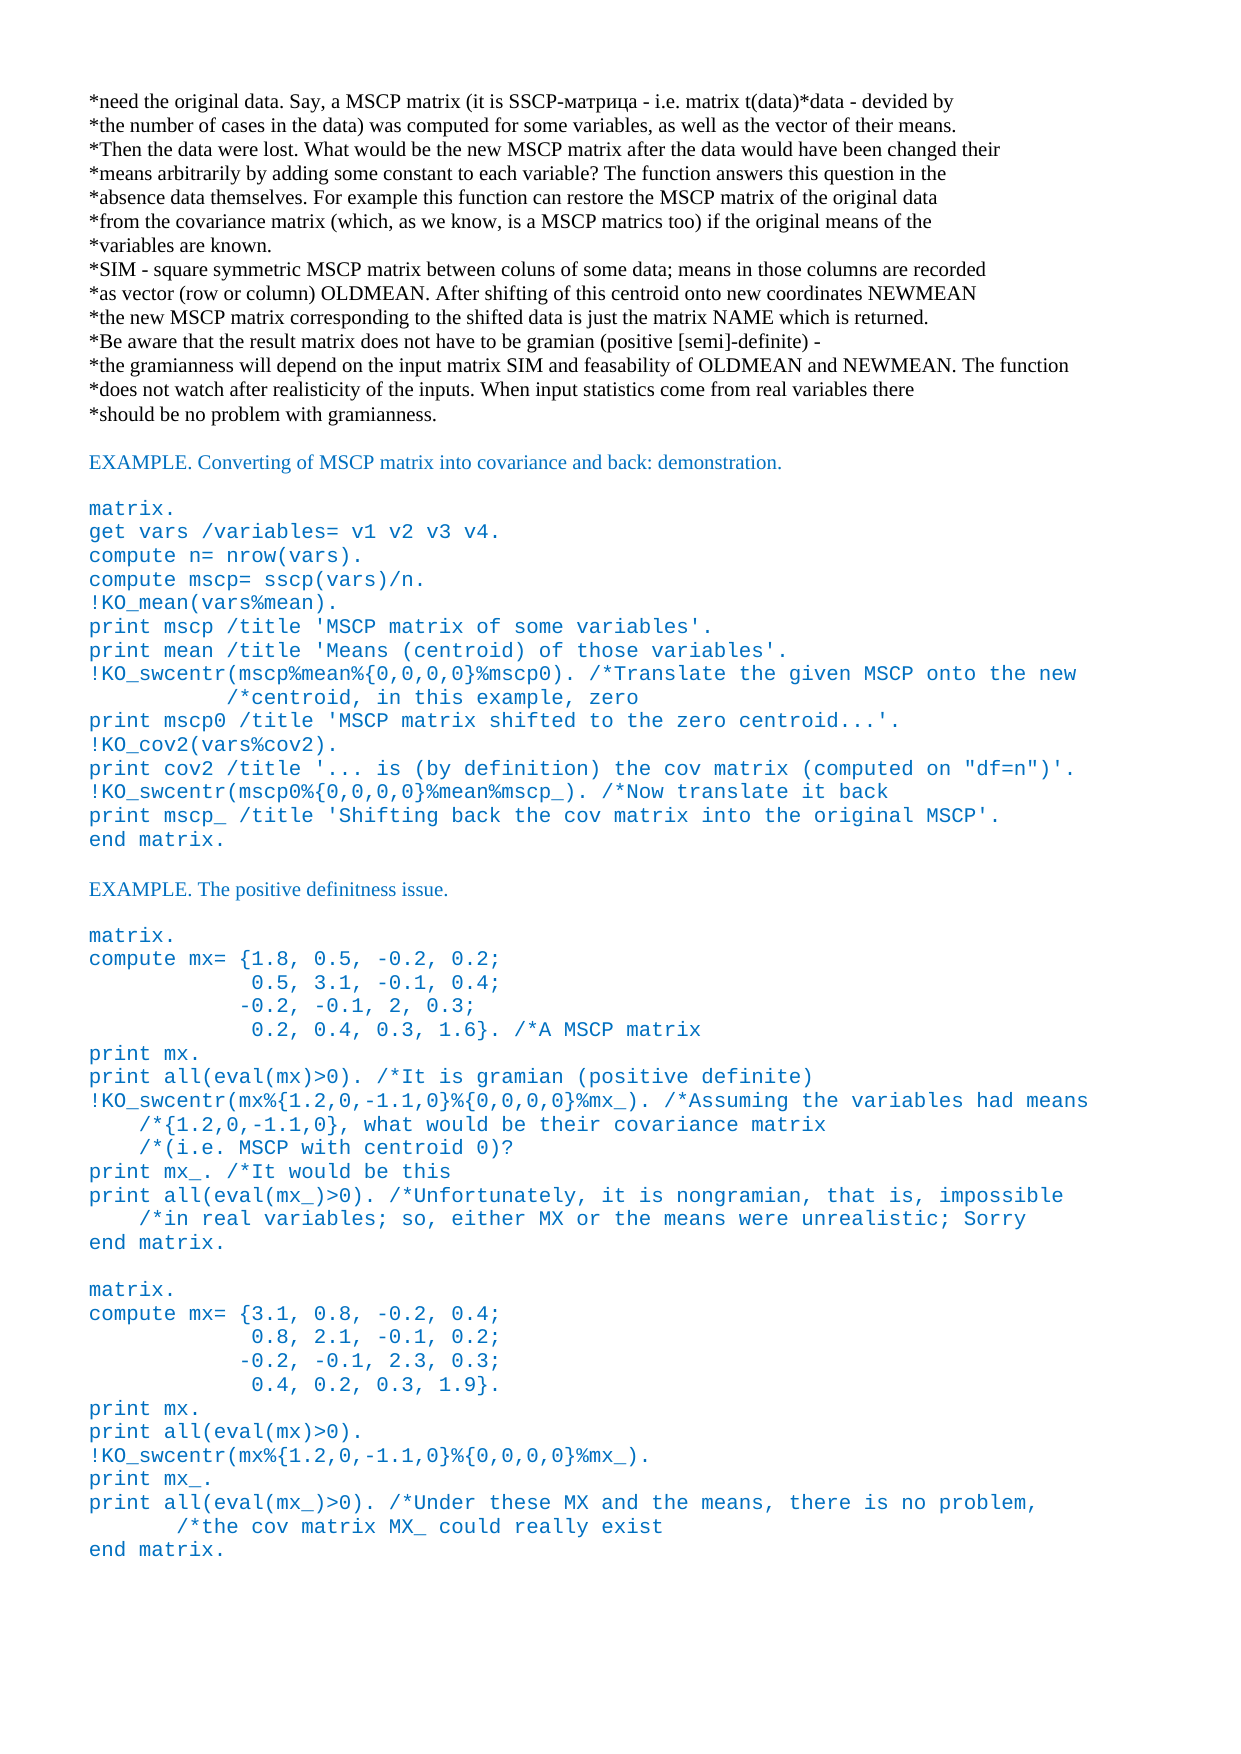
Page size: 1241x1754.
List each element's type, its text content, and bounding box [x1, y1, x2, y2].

text *does not watch after realisticity of the inputs. When input statistics come from real variables there [89, 377, 1152, 401]
text *Then the data were lost. What would be the new MSCP matrix after the data would have been changed their [89, 137, 1152, 161]
text 0.8, 2.1, -0.1, 0.2; [89, 1327, 1152, 1350]
text compute mx= {3.1, 0.8, -0.2, 0.4; [89, 1303, 1152, 1327]
text end matrix. [89, 829, 1152, 852]
text compute mscp= sscp(vars)/n. [89, 569, 1152, 592]
text *the new MSCP matrix corresponding to the shifted data is just the matrix NAME which is returned. [89, 305, 1152, 329]
text print all(eval(mx_)>0). /*Under these MX and the means, there is no problem, [89, 1492, 1152, 1516]
text *need the original data. Say, a MSCP matrix (it is SSCP-матрица - i.e. matrix t(data)*data - devided by [89, 89, 1152, 113]
text !KO_swcentr(mx%{1.2,0,-1.1,0}%{0,0,0,0}%mx_). /*Assuming the variables had means [89, 1090, 1152, 1114]
text !KO_cov2(vars%cov2). [89, 734, 1152, 758]
text print mx. [89, 1397, 1152, 1421]
text print mscp0 /title 'MSCP matrix shifted to the zero centroid...'. [89, 711, 1152, 734]
text print mscp_ /title 'Shifting back the cov matrix into the original MSCP'. [89, 805, 1152, 829]
text 0.4, 0.2, 0.3, 1.9}. [89, 1374, 1152, 1397]
text -0.2, -0.1, 2, 0.3; [89, 996, 1152, 1019]
text *means arbitrarily by adding some constant to each variable? The function answers this question in the [89, 161, 1152, 185]
text print mx_. /*It would be this [89, 1161, 1152, 1185]
text matrix. [89, 1279, 1152, 1303]
text EXAMPLE. Converting of MSCP matrix into covariance and back: demonstration. [89, 449, 1152, 474]
text print all(eval(mx_)>0). /*Unfortunately, it is nongramian, that is, impossible [89, 1185, 1152, 1208]
text print cov2 /title '... is (by definition) the cov matrix (computed on "df=n")'. [89, 758, 1152, 781]
text *Be aware that the result matrix does not have to be gramian (positive [semi]-definite) - [89, 329, 1152, 353]
text /*{1.2,0,-1.1,0}, what would be their covariance matrix [89, 1114, 1152, 1137]
text *as vector (row or column) OLDMEAN. After shifting of this centroid onto new coordinates NEWMEAN [89, 281, 1152, 305]
text !KO_swcentr(mscp0%{0,0,0,0}%mean%mscp_). /*Now translate it back [89, 781, 1152, 805]
text /*the cov matrix MX_ could really exist [89, 1516, 1152, 1539]
text print all(eval(mx)>0). /*It is gramian (positive definite) [89, 1066, 1152, 1090]
text end matrix. [89, 1539, 1152, 1563]
text print mx_. [89, 1468, 1152, 1492]
text 0.2, 0.4, 0.3, 1.6}. /*A MSCP matrix [89, 1019, 1152, 1043]
text compute mx= {1.8, 0.5, -0.2, 0.2; [89, 948, 1152, 972]
text end matrix. [89, 1232, 1152, 1256]
text print mean /title 'Means (centroid) of those variables'. [89, 639, 1152, 663]
text *the number of cases in the data) was computed for some variables, as well as the vector of their means. [89, 113, 1152, 137]
text matrix. [89, 498, 1152, 521]
text -0.2, -0.1, 2.3, 0.3; [89, 1350, 1152, 1374]
text !KO_swcentr(mscp%mean%{0,0,0,0}%mscp0). /*Translate the given MSCP onto the new [89, 663, 1152, 687]
text 0.5, 3.1, -0.1, 0.4; [89, 972, 1152, 996]
text *should be no problem with gramianness. [89, 401, 1152, 426]
text *variables are known. [89, 233, 1152, 257]
text *SIM - square symmetric MSCP matrix between coluns of some data; means in those columns are recorded [89, 257, 1152, 281]
text *absence data themselves. For example this function can restore the MSCP matrix of the original data [89, 185, 1152, 209]
text print mscp /title 'MSCP matrix of some variables'. [89, 616, 1152, 639]
text compute n= nrow(vars). [89, 545, 1152, 569]
text !KO_swcentr(mx%{1.2,0,-1.1,0}%{0,0,0,0}%mx_). [89, 1445, 1152, 1468]
text print mx. [89, 1043, 1152, 1066]
text print all(eval(mx)>0). [89, 1421, 1152, 1445]
text *from the covariance matrix (which, as we know, is a MSCP matrics too) if the original means of the [89, 209, 1152, 233]
text matrix. [89, 924, 1152, 948]
text *the gramianness will depend on the input matrix SIM and feasability of OLDMEAN and NEWMEAN. The function [89, 353, 1152, 377]
text !KO_mean(vars%mean). [89, 592, 1152, 616]
text /*in real variables; so, either MX or the means were unrealistic; Sorry [89, 1208, 1152, 1232]
text EXAMPLE. The positive definitness issue. [89, 876, 1152, 901]
text get vars /variables= v1 v2 v3 v4. [89, 521, 1152, 545]
text /*(i.e. MSCP with centroid 0)? [89, 1137, 1152, 1161]
text /*centroid, in this example, zero [89, 687, 1152, 711]
